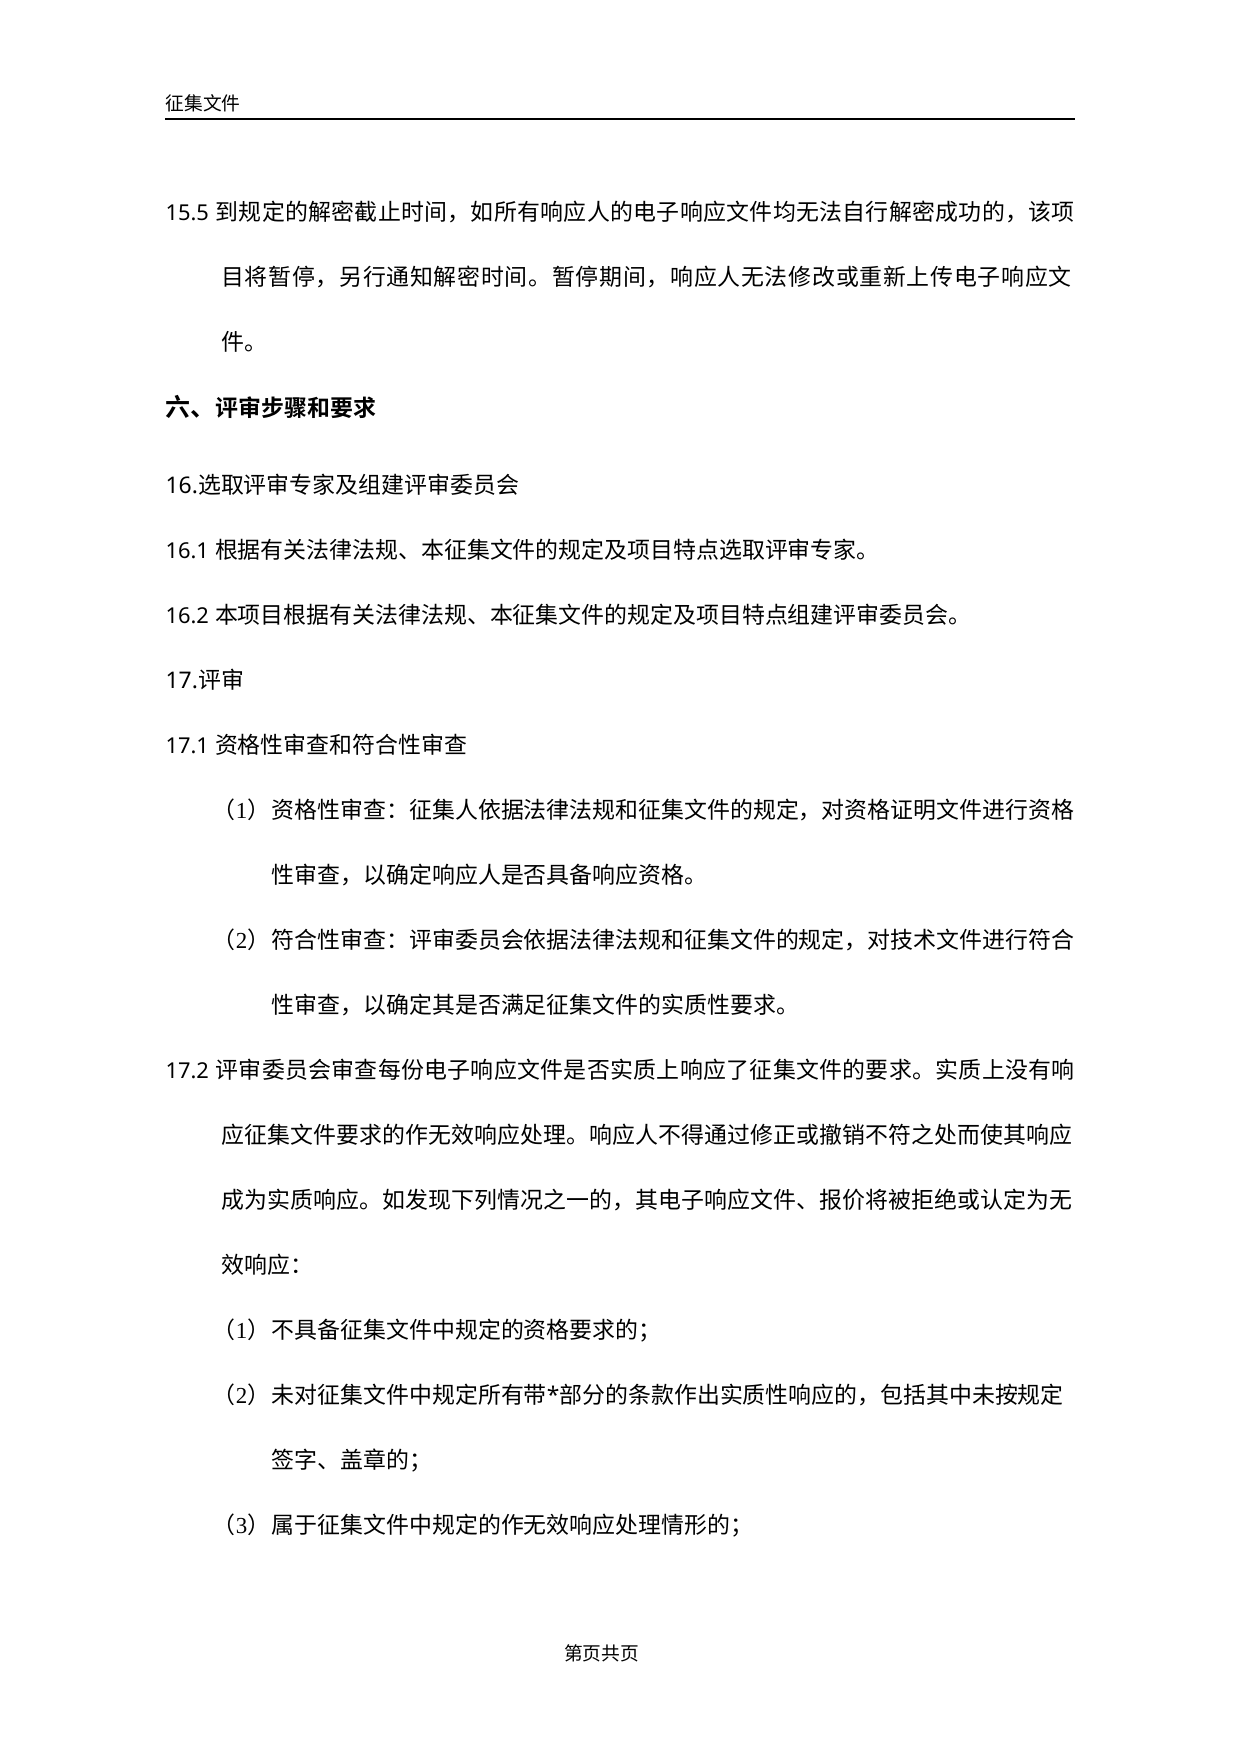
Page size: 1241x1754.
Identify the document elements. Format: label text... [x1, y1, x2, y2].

list 到规定的解密截止时间，如所有响应人的电子响应文件均无法自行解密成功的，该项目将暂停，另行通知解密时间。暂停期间，响应人无法修改或重新上传电子响应文件。 [165, 178, 1075, 373]
list 选取评审专家及组建评审委员会 [165, 451, 1075, 516]
list 未对征集文件中规定所有带*部分的条款作出实质性响应的，包括其中未按规定签字、盖章的； [213, 1361, 1075, 1491]
subtitle 评审步骤和要求 [165, 373, 1075, 438]
list 符合性审查：评审委员会依据法律法规和征集文件的规定，对技术文件进行符合性审查，以确定其是否满足征集文件的实质性要求。 [213, 906, 1075, 1036]
list 评审 [165, 646, 1075, 711]
list 资格性审查：征集人依据法律法规和征集文件的规定，对资格证明文件进行资格性审查，以确定响应人是否具备响应资格。 [213, 776, 1075, 906]
list 资格性审查和符合性审查 [165, 711, 1075, 776]
list 属于征集文件中规定的作无效响应处理情形的； [213, 1491, 1075, 1556]
list 不具备征集文件中规定的资格要求的； [213, 1296, 1075, 1361]
list 评审委员会审查每份电子响应文件是否实质上响应了征集文件的要求。实质上没有响应征集文件要求的作无效响应处理。响应人不得通过修正或撤销不符之处而使其响应成为实质响应。如发现下列情况之一的，其电子响应文件、报价将被拒绝或认定为无效响应： [165, 1036, 1075, 1296]
list 根据有关法律法规、本征集文件的规定及项目特点选取评审专家。 [165, 516, 1075, 581]
list 本项目根据有关法律法规、本征集文件的规定及项目特点组建评审委员会。 [165, 581, 1075, 646]
